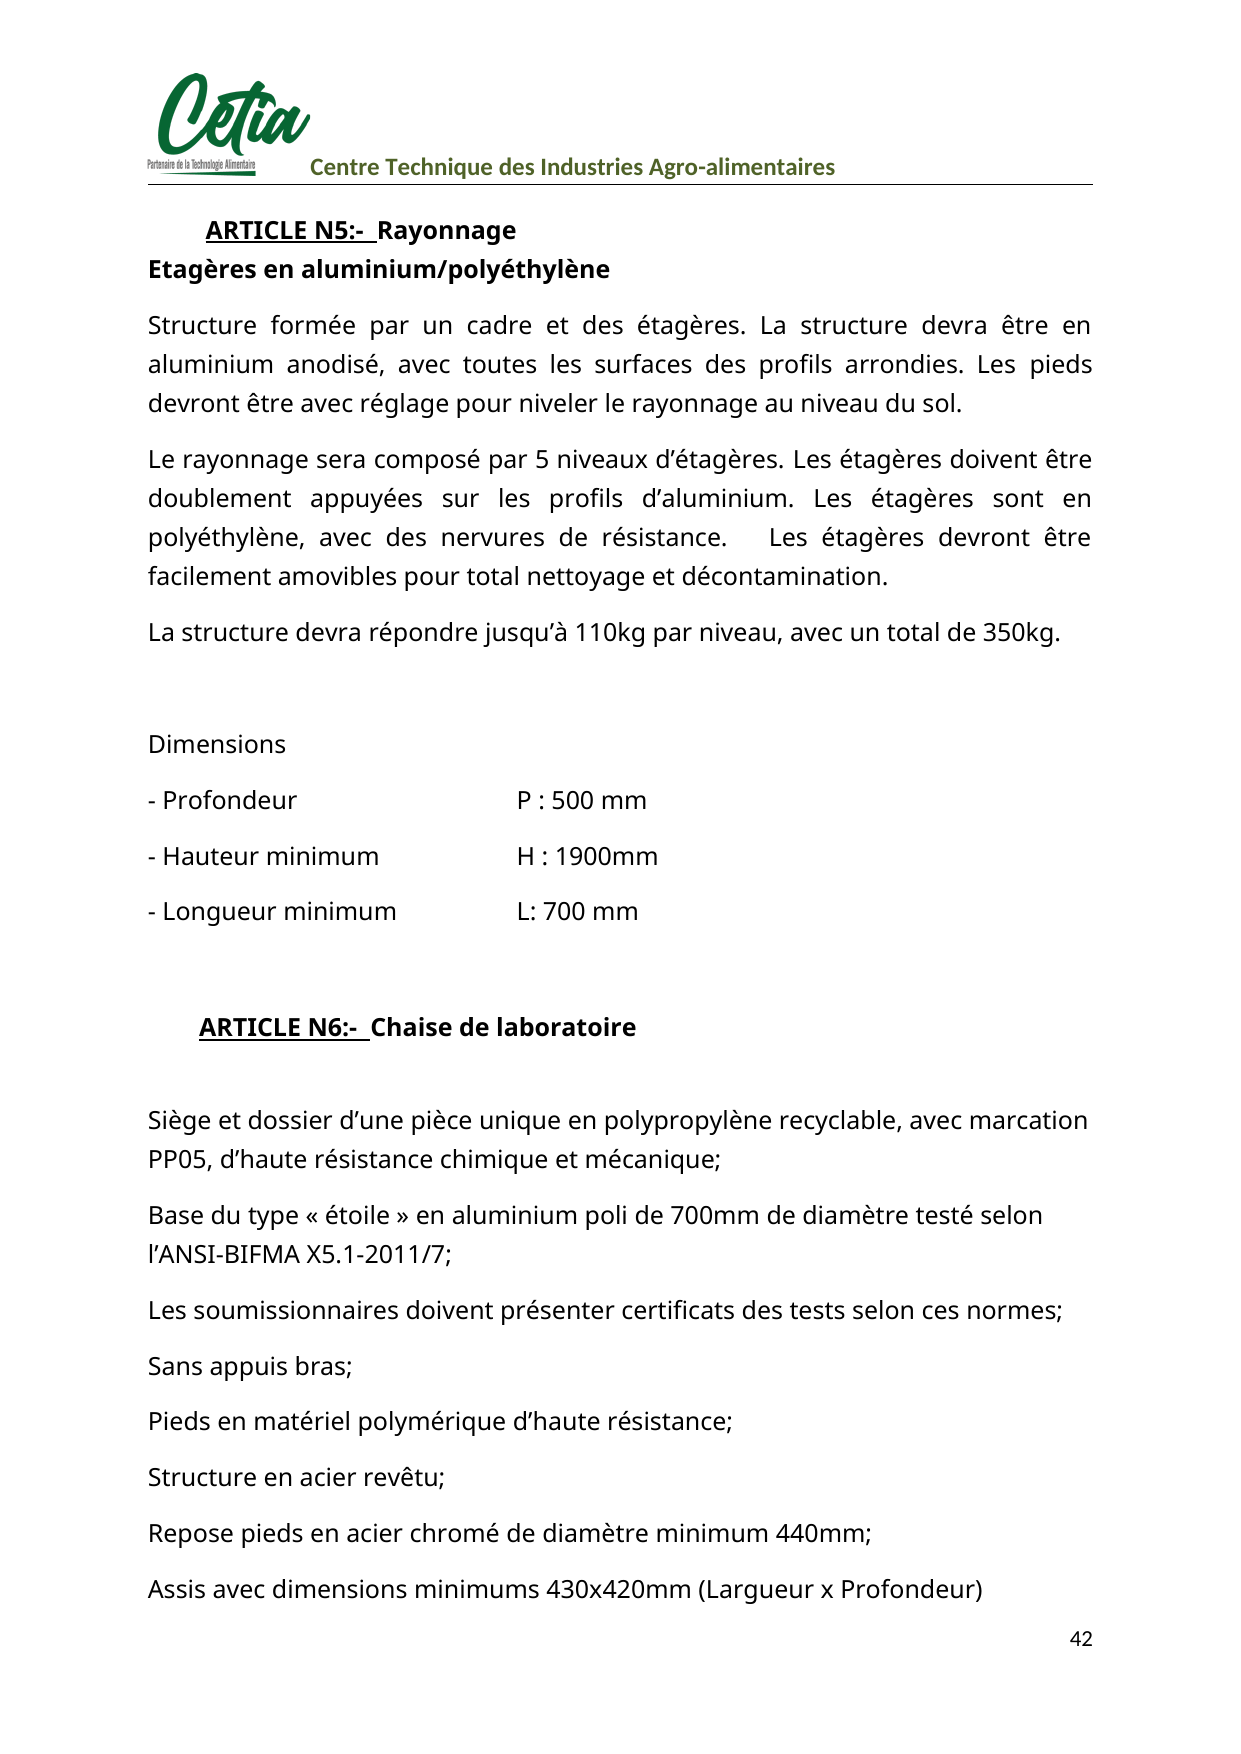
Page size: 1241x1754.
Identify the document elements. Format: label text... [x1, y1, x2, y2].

text - Profondeur P : 500 mm [148, 782, 1093, 816]
text Repose pieds en acier chromé de diamètre minimum 440mm; [148, 1516, 1093, 1550]
text Dimensions [148, 726, 1093, 761]
text Etagères en aluminium/polyéthylène [148, 251, 1093, 286]
text Base du type « étoile » en aluminium poli de 700mm de diamètre testé selon l’ANSI-BIFMA X5.1-2011/7; [148, 1197, 1093, 1271]
text Siège et dossier d’une pièce unique en polypropylène recyclable, avec marcation PP05, d’haute résistance chimique et mécanique; [148, 1102, 1093, 1176]
text - Longueur minimum L: 700 mm [148, 894, 1093, 928]
text La structure devra répondre jusqu’à 110kg par niveau, avec un total de 350kg. [148, 615, 1093, 649]
text Structure formée par un cadre et des étagères. La structure devra être en aluminium anodisé, avec toutes les surfaces des profils arrondies. Les pieds devront être avec réglage pour niveler le rayonnage au niveau du sol. [148, 307, 1093, 420]
picture [147, 73, 311, 176]
text ARTICLE N5:- Rayonnage [199, 212, 1093, 246]
text ARTICLE N6:- Chaise de laboratoire [199, 1010, 1093, 1044]
text Sans appuis bras; [148, 1348, 1093, 1382]
text Les soumissionnaires doivent présenter certificats des tests selon ces normes; [148, 1292, 1093, 1326]
text Assis avec dimensions minimums 430x420mm (Largueur x Profondeur) [148, 1572, 1093, 1606]
text - Hauteur minimum H : 1900mm [148, 838, 1093, 872]
text Le rayonnage sera composé par 5 niveaux d’étagères. Les étagères doivent être doublement appuyées sur les profils d’aluminium. Les étagères sont en polyéthylène, avec des nervures de résistance. Les étagères devront être facilement amovibles pour total nettoyage et décontamination. [148, 441, 1093, 593]
text Pieds en matériel polymérique d’haute résistance; [148, 1404, 1093, 1438]
text Structure en acier revêtu; [148, 1460, 1093, 1494]
